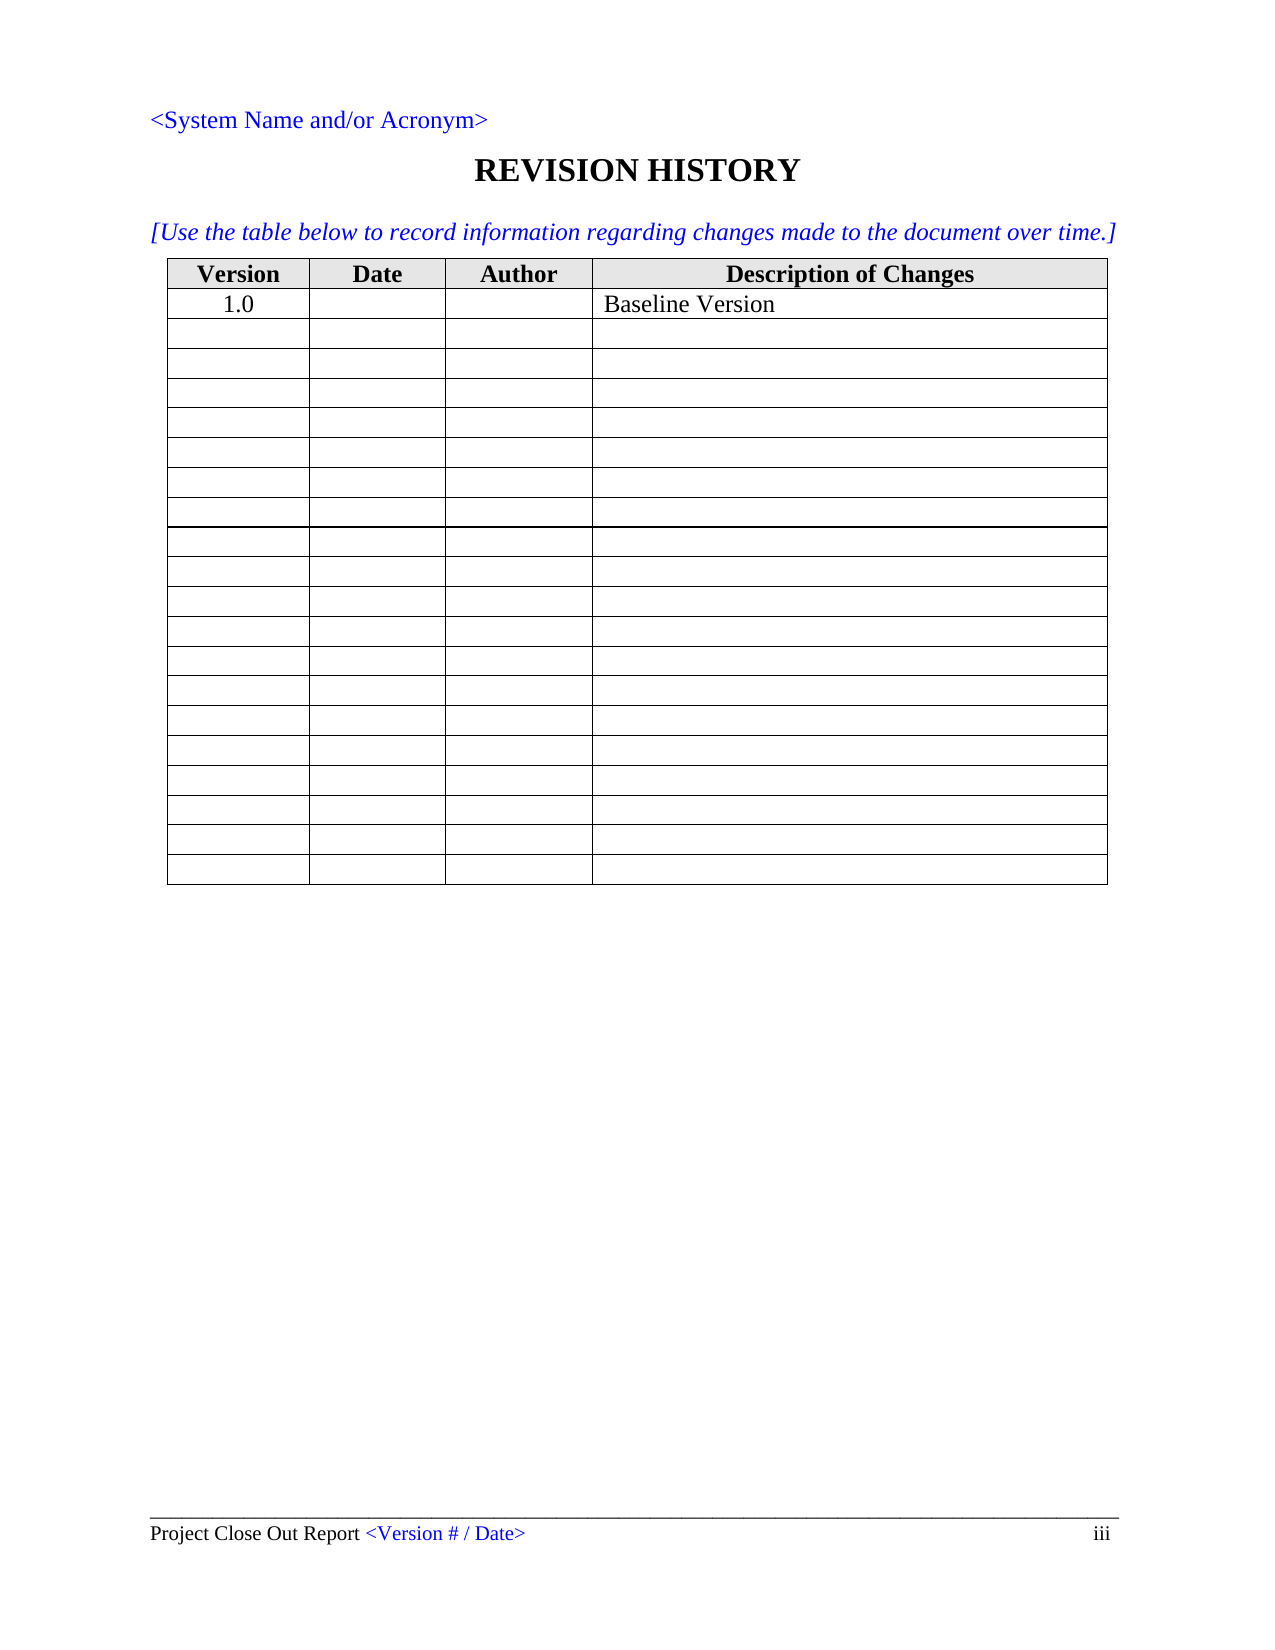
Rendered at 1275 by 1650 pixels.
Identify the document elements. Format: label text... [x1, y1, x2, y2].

table_cell [310, 647, 445, 675]
table_header Description of Changes [593, 259, 1107, 288]
table_cell [593, 766, 1107, 794]
table_cell [310, 498, 445, 526]
table_cell [310, 706, 445, 735]
table_cell [310, 587, 445, 616]
table_cell [310, 617, 445, 646]
table_cell [168, 379, 309, 407]
table_cell [593, 736, 1107, 765]
table_cell [446, 528, 592, 556]
table_cell [446, 349, 592, 377]
table_cell [310, 379, 445, 407]
table_cell [168, 796, 309, 824]
table_cell [310, 289, 445, 318]
table_cell [446, 408, 592, 437]
table_cell [168, 736, 309, 765]
table_cell [310, 796, 445, 824]
table_cell [446, 796, 592, 824]
table_header Author [446, 259, 592, 288]
table_cell 1.0 [168, 289, 309, 318]
table_cell [593, 706, 1107, 735]
table_cell [593, 379, 1107, 407]
table_cell [168, 349, 309, 377]
table_cell [168, 498, 309, 526]
table_header Date [310, 259, 445, 288]
table_cell [593, 587, 1107, 616]
table_cell [446, 557, 592, 586]
table_cell [593, 438, 1107, 467]
table_cell [168, 617, 309, 646]
table_cell [593, 528, 1107, 556]
table_cell [446, 498, 592, 526]
table_cell [310, 438, 445, 467]
table_cell [446, 676, 592, 705]
table_cell [310, 528, 445, 556]
table_cell [168, 706, 309, 735]
table_cell [168, 557, 309, 586]
table_cell [593, 319, 1107, 348]
table_cell [593, 408, 1107, 437]
table_cell [446, 468, 592, 497]
table_cell [593, 498, 1107, 526]
table_cell [310, 468, 445, 497]
table_cell [168, 319, 309, 348]
table_cell [593, 617, 1107, 646]
table_cell [593, 468, 1107, 497]
table_cell [310, 349, 445, 377]
table_cell [446, 736, 592, 765]
table_cell [593, 825, 1107, 854]
table_cell [310, 319, 445, 348]
table_cell [446, 289, 592, 318]
table_cell [446, 438, 592, 467]
table_cell Baseline Version [593, 289, 1107, 318]
table_cell [593, 557, 1107, 586]
table_header Version [168, 259, 309, 288]
table_cell [593, 647, 1107, 675]
table_cell [446, 587, 592, 616]
table_cell [310, 408, 445, 437]
table_cell [310, 766, 445, 794]
table_cell [446, 706, 592, 735]
table_cell [446, 617, 592, 646]
text REVISION HISTORY [150, 150, 1125, 188]
table_cell [310, 736, 445, 765]
table_cell [168, 468, 309, 497]
table_cell [310, 855, 445, 884]
table_cell [446, 766, 592, 794]
table_cell [168, 438, 309, 467]
table_cell [446, 647, 592, 675]
text [Use the table below to record information regarding changes made to the document over time.] [150, 217, 1125, 246]
table_cell [593, 855, 1107, 884]
table_cell [168, 528, 309, 556]
table_cell [310, 676, 445, 705]
table_cell [593, 796, 1107, 824]
table_cell [446, 379, 592, 407]
table_cell [168, 408, 309, 437]
table_cell [593, 349, 1107, 377]
table_cell [446, 319, 592, 348]
table_cell [168, 855, 309, 884]
table_cell [446, 825, 592, 854]
table_cell [310, 825, 445, 854]
table_cell [593, 676, 1107, 705]
table_cell [168, 587, 309, 616]
table_cell [168, 825, 309, 854]
table_cell [310, 557, 445, 586]
table_cell [168, 676, 309, 705]
table_cell [446, 855, 592, 884]
table_cell [168, 647, 309, 675]
table_cell [168, 766, 309, 794]
